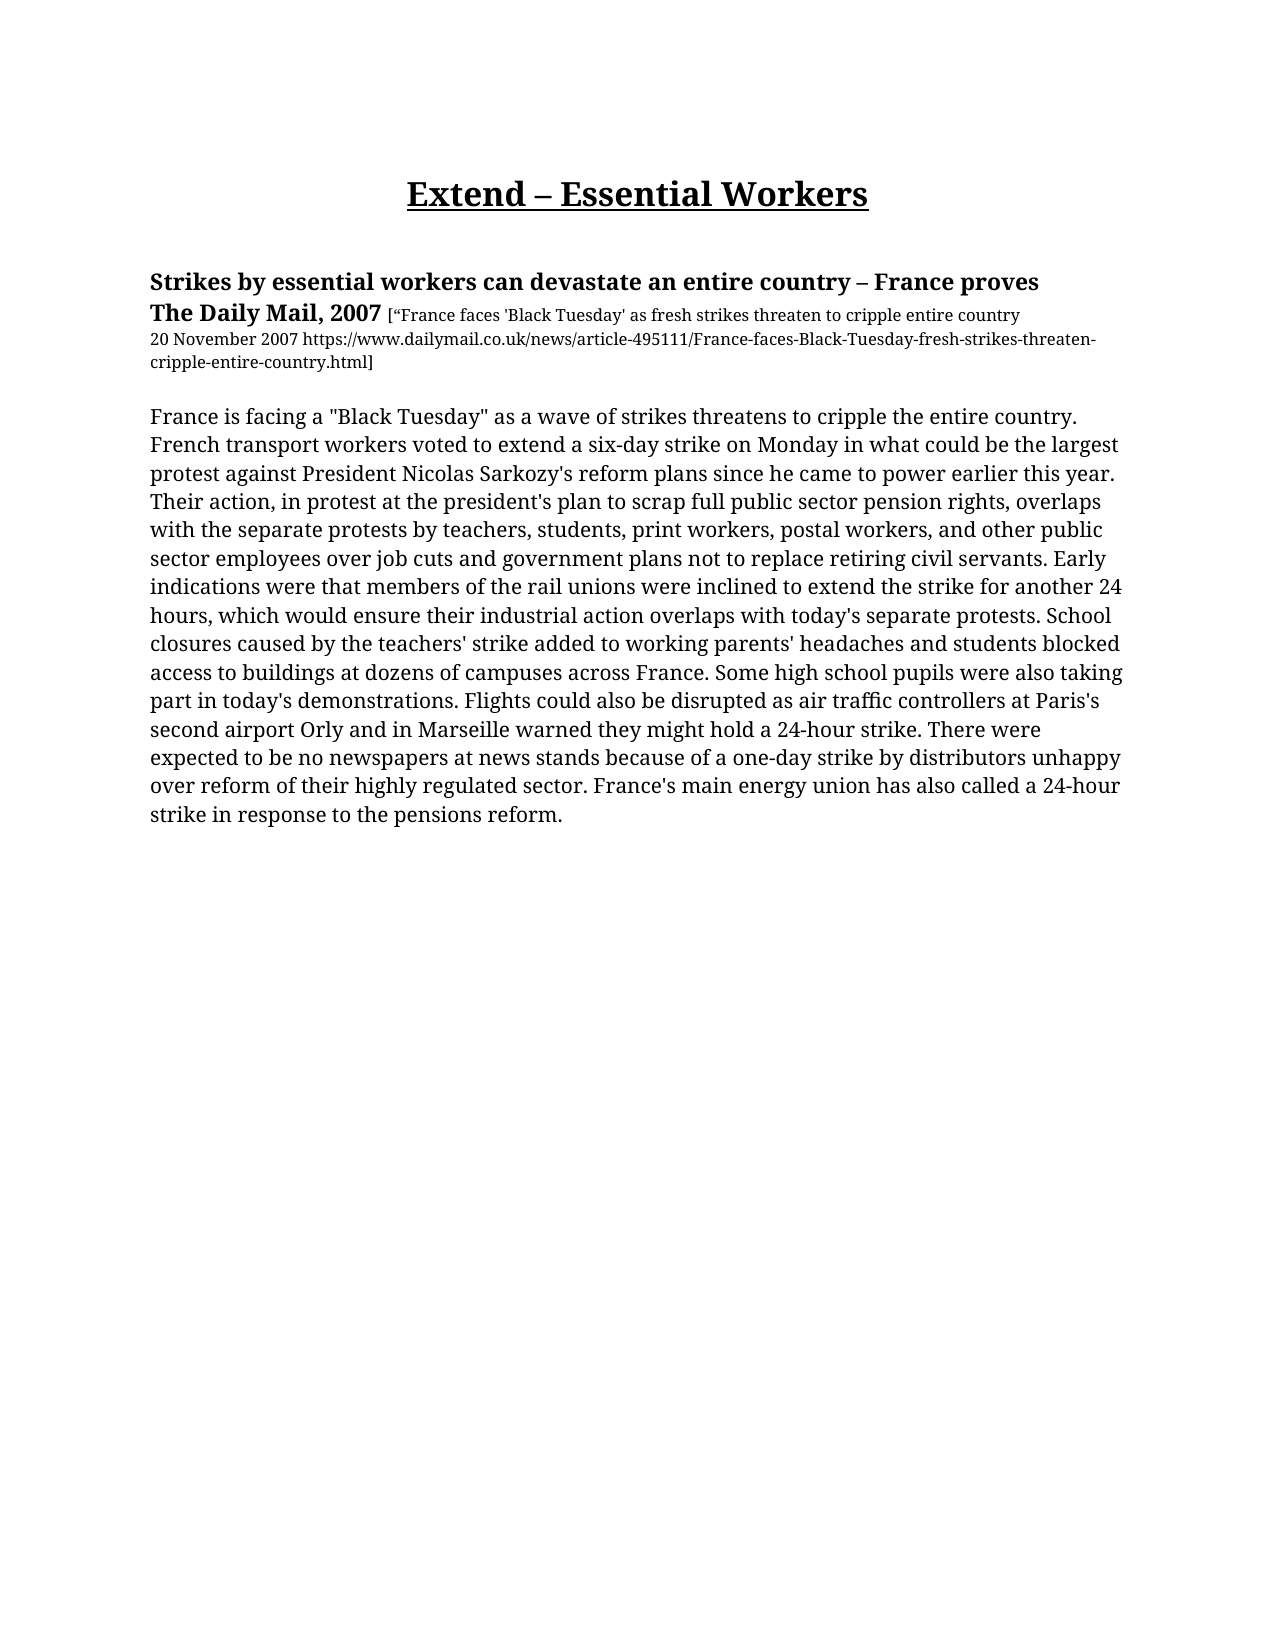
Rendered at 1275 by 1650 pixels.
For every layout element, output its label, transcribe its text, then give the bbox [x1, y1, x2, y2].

subtitle Extend – Essential Workers [150, 171, 1125, 216]
text The Daily Mail, 2007 [“France faces 'Black Tuesday' as fresh strikes threaten to cripple entire country [150, 297, 1125, 328]
text France is facing a "Black Tuesday" as a wave of strikes threatens to cripple the entire country. French transport workers voted to extend a six-day strike on Monday in what could be the largest protest against President Nicolas Sarkozy's reform plans since he came to power earlier this year. Their action, in protest at the president's plan to scrap full public sector pension rights, overlaps with the separate protests by teachers, students, print workers, postal workers, and other public sector employees over job cuts and government plans not to replace retiring civil servants. Early indications were that members of the rail unions were inclined to extend the strike for another 24 hours, which would ensure their industrial action overlaps with today's separate protests. School closures caused by the teachers' strike added to working parents' headaches and students blocked access to buildings at dozens of campuses across France. Some high school pupils were also taking part in today's demonstrations. Flights could also be disrupted as air traffic controllers at Paris's second airport Orly and in Marseille warned they might hold a 24-hour strike. There were expected to be no newspapers at news stands because of a one-day strike by distributors unhappy over reform of their highly regulated sector. France's main energy union has also called a 24-hour strike in response to the pensions reform. [150, 402, 1125, 828]
subtitle Strikes by essential workers can devastate an entire country – France proves [150, 266, 1125, 297]
text 20 November 2007 https://www.dailymail.co.uk/news/article-495111/France-faces-Black-Tuesday-fresh-strikes-threaten-cripple-entire-country.html] [150, 328, 1125, 373]
